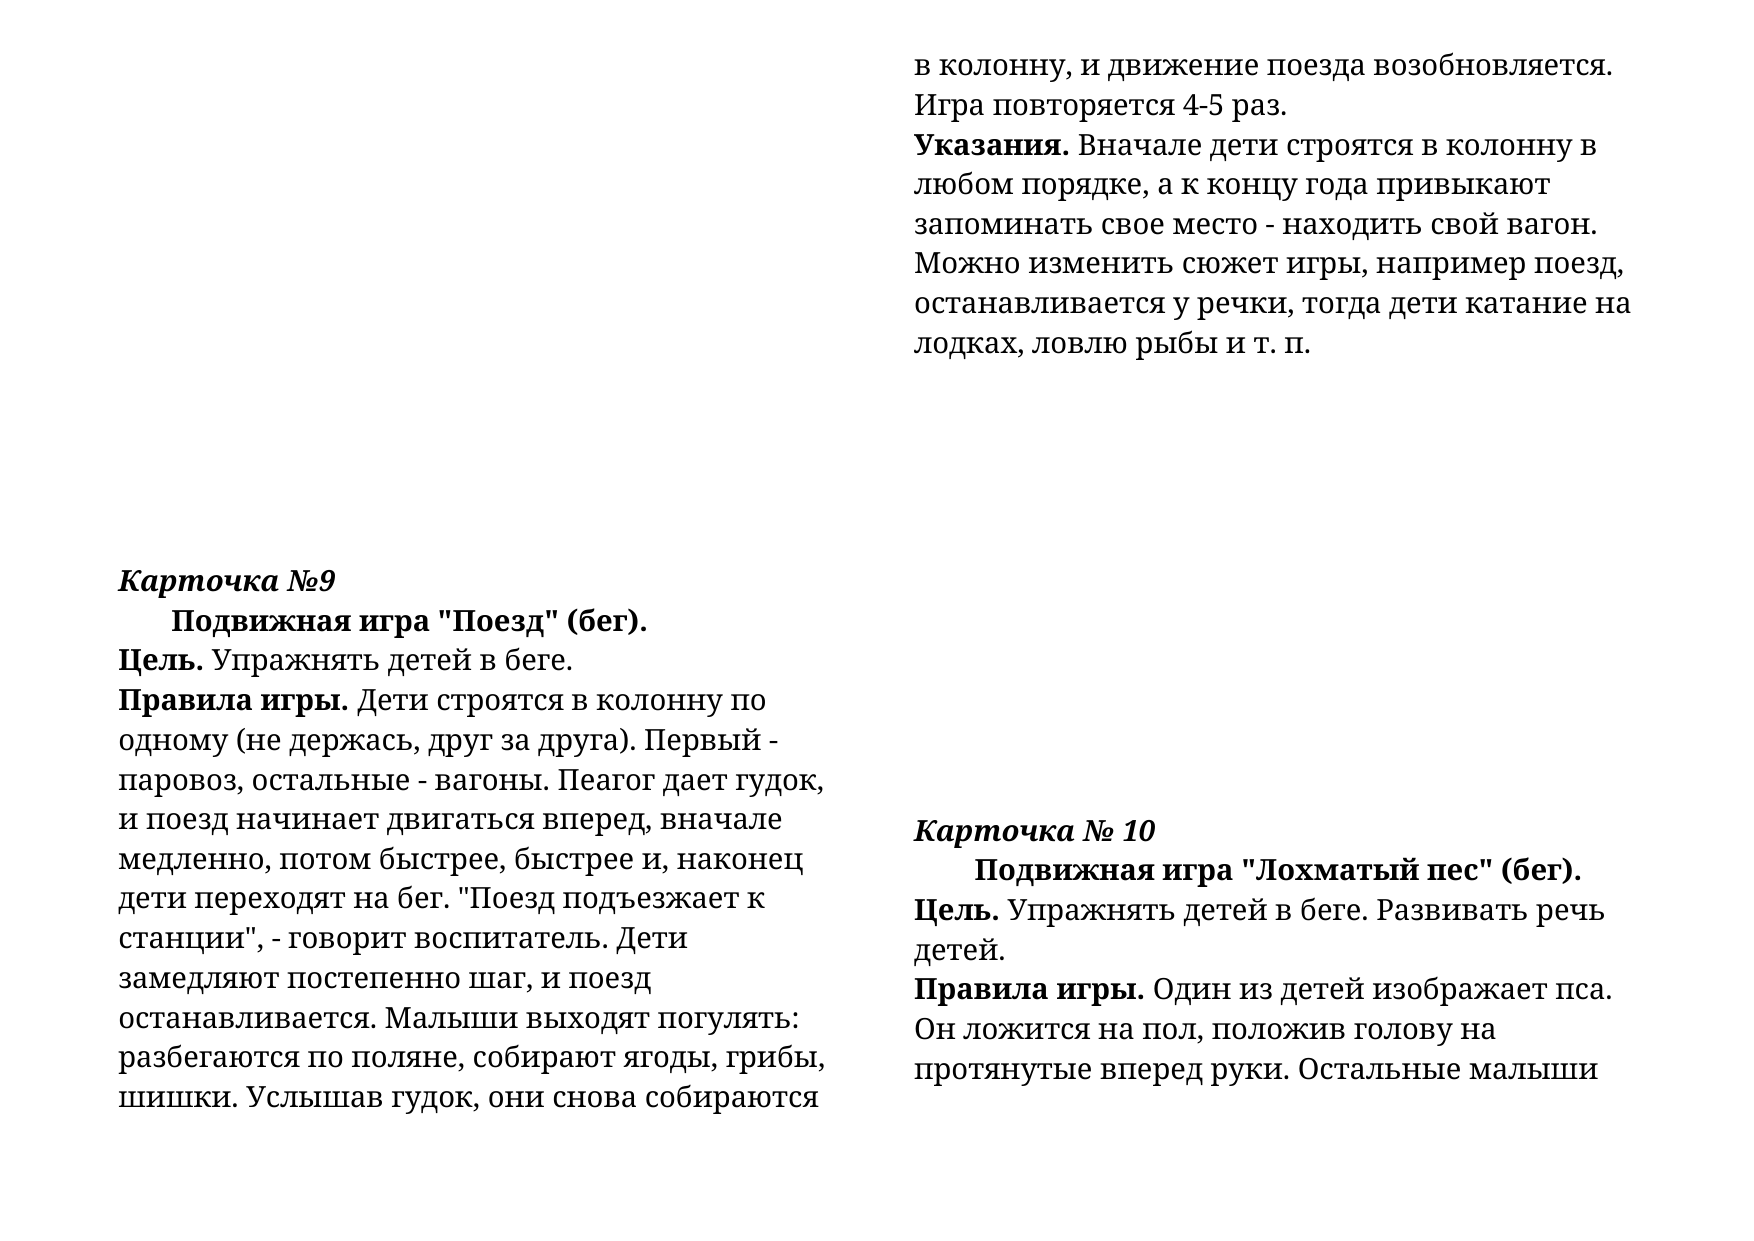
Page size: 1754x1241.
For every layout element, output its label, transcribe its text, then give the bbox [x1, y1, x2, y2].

text Подвижная игра "Лохматый пес" (бег). [914, 849, 1636, 889]
text Правила игры. Дети строятся в колонну по одному (не держась, друг за друга). Первый - паровоз, остальные - вагоны. Пеагог дает гудок, и поезд начинает двигаться вперед, вначале медленно, потом быстрее, быстрее и, наконец дети переходят на бег. "Поезд подъезжает к станции", - говорит воспитатель. Дети замедляют постепенно шаг, и поезд останавливается. Малыши выходят погулять: разбегаются по поляне, собирают ягоды, грибы, шишки. Услышав гудок, они снова собираются в колонну, и движение поезда возобновляется. Игра повторяется 4-5 раз. [118, 679, 840, 1116]
text Правила игры. Дети строятся в колонну по одному (не держась, друг за друга). Первый - паровоз, остальные - вагоны. Пеагог дает гудок, и поезд начинает двигаться вперед, вначале медленно, потом быстрее, быстрее и, наконец дети переходят на бег. "Поезд подъезжает к станции", - говорит воспитатель. Дети замедляют постепенно шаг, и поезд останавливается. Малыши выходят погулять: разбегаются по поляне, собирают ягоды, грибы, шишки. Услышав гудок, они снова собираются в колонну, и движение поезда возобновляется. Игра повторяется 4-5 раз. [914, 44, 1636, 124]
text Указания. Вначале дети строятся в колонну в любом порядке, а к концу года привыкают запоминать свое место - находить свой вагон. Можно изменить сюжет игры, например поезд, останавливается у речки, тогда дети катание на лодках, ловлю рыбы и т. п. [914, 124, 1636, 362]
text Цель. Упражнять детей в беге. Развивать речь детей. [914, 889, 1636, 968]
text Карточка № 10 [914, 810, 1636, 849]
text Цель. Упражнять детей в беге. [118, 640, 840, 679]
text Подвижная игра "Поезд" (бег). [118, 600, 840, 640]
text Карточка №9 [118, 560, 840, 600]
